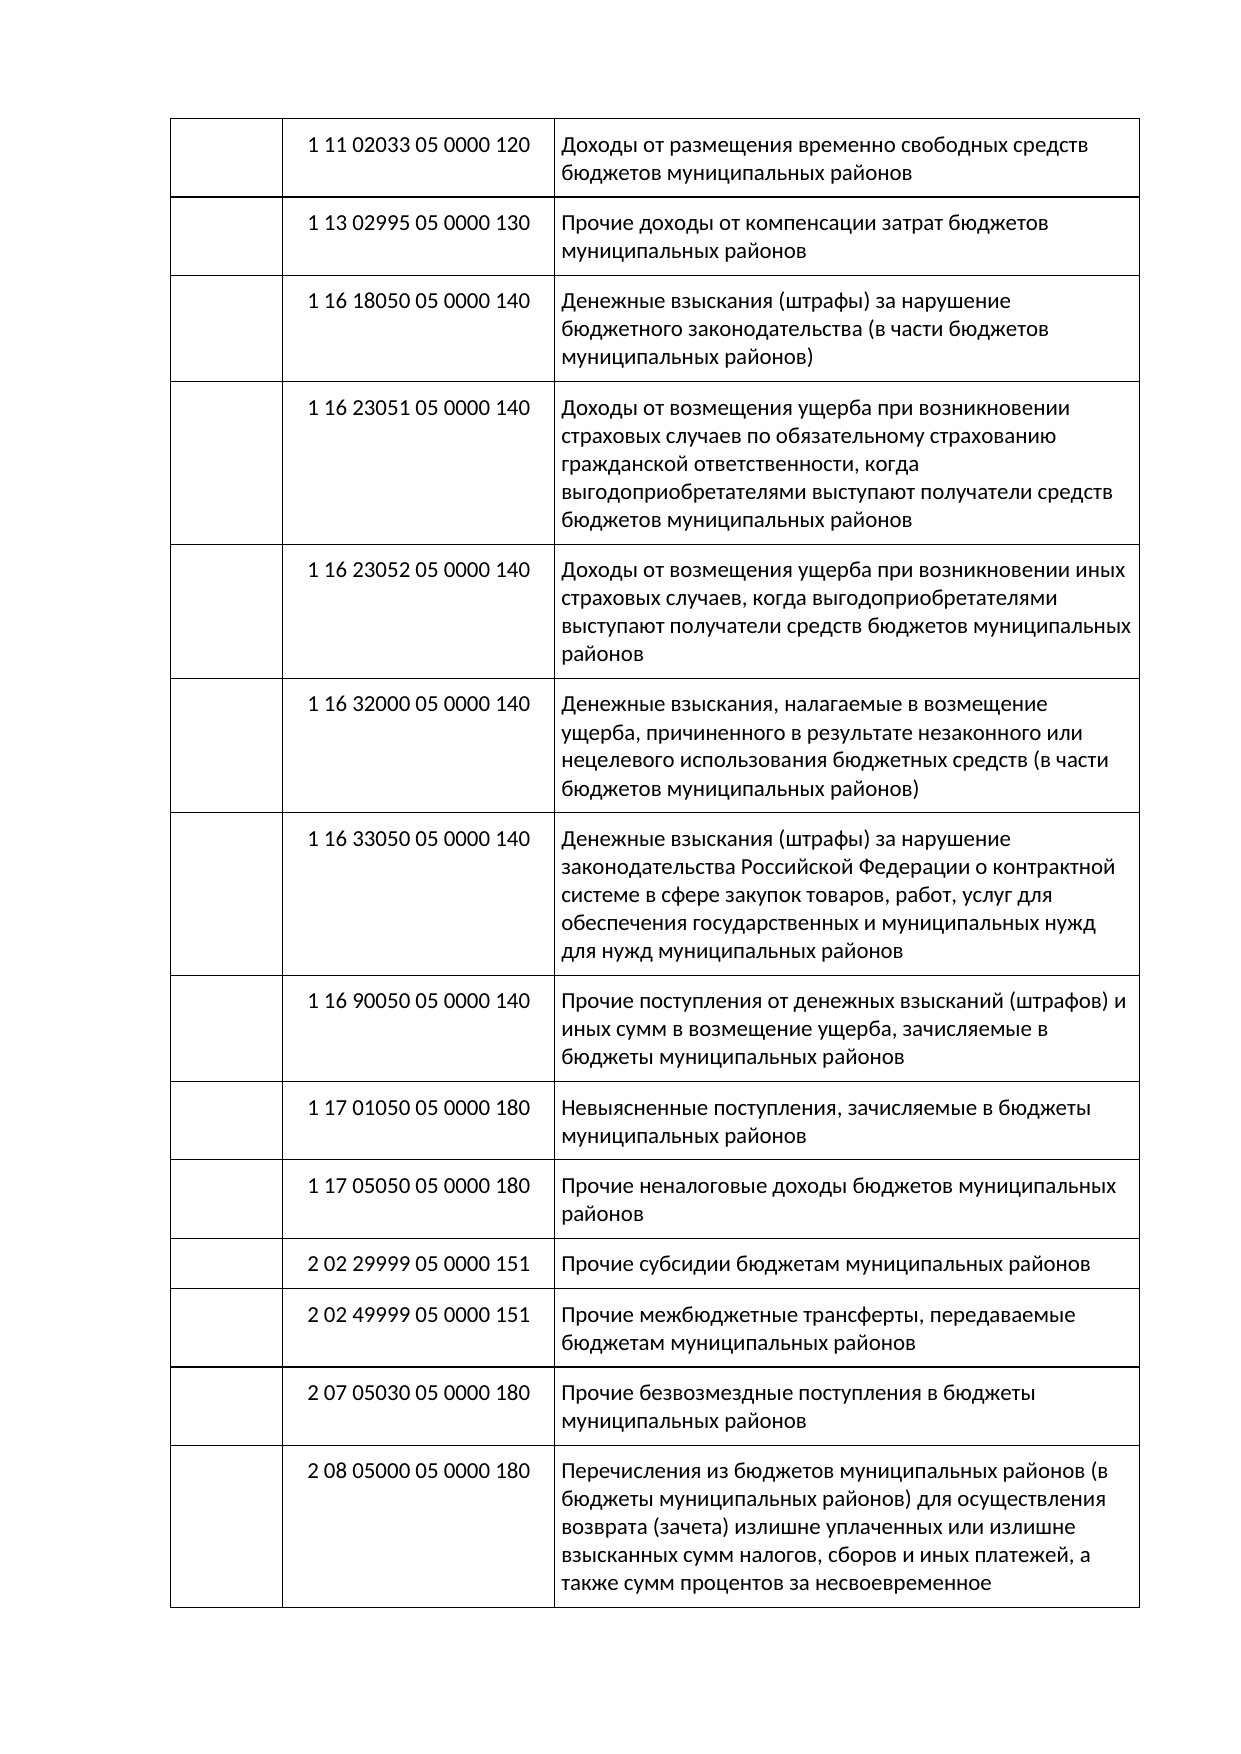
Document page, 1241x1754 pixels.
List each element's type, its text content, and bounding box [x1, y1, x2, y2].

table_cell 1 17 01050 05 0000 180 [283, 1082, 554, 1159]
table_cell [171, 1446, 282, 1607]
table_cell Прочие безвозмездные поступления в бюджеты муниципальных районов [555, 1368, 1139, 1445]
table_cell [171, 976, 282, 1081]
table_cell 1 16 23051 05 0000 140 [283, 382, 554, 543]
table_cell Денежные взыскания (штрафы) за нарушение бюджетного законодательства (в части бюджетов муниципальных районов) [555, 276, 1139, 381]
table_cell [171, 1239, 282, 1288]
table_cell 1 13 02995 05 0000 130 [283, 198, 554, 275]
table_cell [171, 1082, 282, 1159]
table_cell 1 16 33050 05 0000 140 [283, 813, 554, 975]
table_cell [171, 119, 282, 196]
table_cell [283, 1446, 554, 1607]
table_cell Доходы от возмещения ущерба при возникновении иных страховых случаев, когда выгодоприобретателями выступают получатели средств бюджетов муниципальных районов [555, 545, 1139, 678]
table_cell 1 16 90050 05 0000 140 [283, 976, 554, 1081]
table_cell [171, 1160, 282, 1238]
table_cell Прочие неналоговые доходы бюджетов муниципальных районов [555, 1160, 1139, 1238]
table_cell 1 16 32000 05 0000 140 [283, 679, 554, 812]
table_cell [555, 1446, 1139, 1607]
table_cell 2 02 29999 05 0000 151 [283, 1239, 554, 1288]
table_cell Прочие субсидии бюджетам муниципальных районов [555, 1239, 1139, 1288]
table_cell [171, 198, 282, 275]
table_cell Денежные взыскания, налагаемые в возмещение ущерба, причиненного в результате незаконного или нецелевого использования бюджетных средств (в части бюджетов муниципальных районов) [555, 679, 1139, 812]
table_cell [171, 1289, 282, 1366]
table_cell Невыясненные поступления, зачисляемые в бюджеты муниципальных районов [555, 1082, 1139, 1159]
table_cell Денежные взыскания (штрафы) за нарушение законодательства Российской Федерации о контрактной системе в сфере закупок товаров, работ, услуг для обеспечения государственных и муниципальных нужд для нужд муниципальных районов [555, 813, 1139, 975]
table_cell Доходы от размещения временно свободных средств бюджетов муниципальных районов [555, 119, 1139, 196]
table_cell 1 16 18050 05 0000 140 [283, 276, 554, 381]
table_cell 2 07 05030 05 0000 180 [283, 1368, 554, 1445]
table_cell 1 17 05050 05 0000 180 [283, 1160, 554, 1238]
table_cell 2 02 49999 05 0000 151 [283, 1289, 554, 1366]
table_cell [171, 382, 282, 543]
table_cell 1 16 23052 05 0000 140 [283, 545, 554, 678]
table_cell Прочие межбюджетные трансферты, передаваемые бюджетам муниципальных районов [555, 1289, 1139, 1366]
table_cell [171, 1368, 282, 1445]
table_cell 1 11 02033 05 0000 120 [283, 119, 554, 196]
table_cell [171, 679, 282, 812]
table_cell Прочие поступления от денежных взысканий (штрафов) и иных сумм в возмещение ущерба, зачисляемые в бюджеты муниципальных районов [555, 976, 1139, 1081]
table_cell [171, 276, 282, 381]
table_cell [171, 813, 282, 975]
table_cell Прочие доходы от компенсации затрат бюджетов муниципальных районов [555, 198, 1139, 275]
table_cell Доходы от возмещения ущерба при возникновении страховых случаев по обязательному страхованию гражданской ответственности, когда выгодоприобретателями выступают получатели средств бюджетов муниципальных районов [555, 382, 1139, 543]
table_cell [171, 545, 282, 678]
